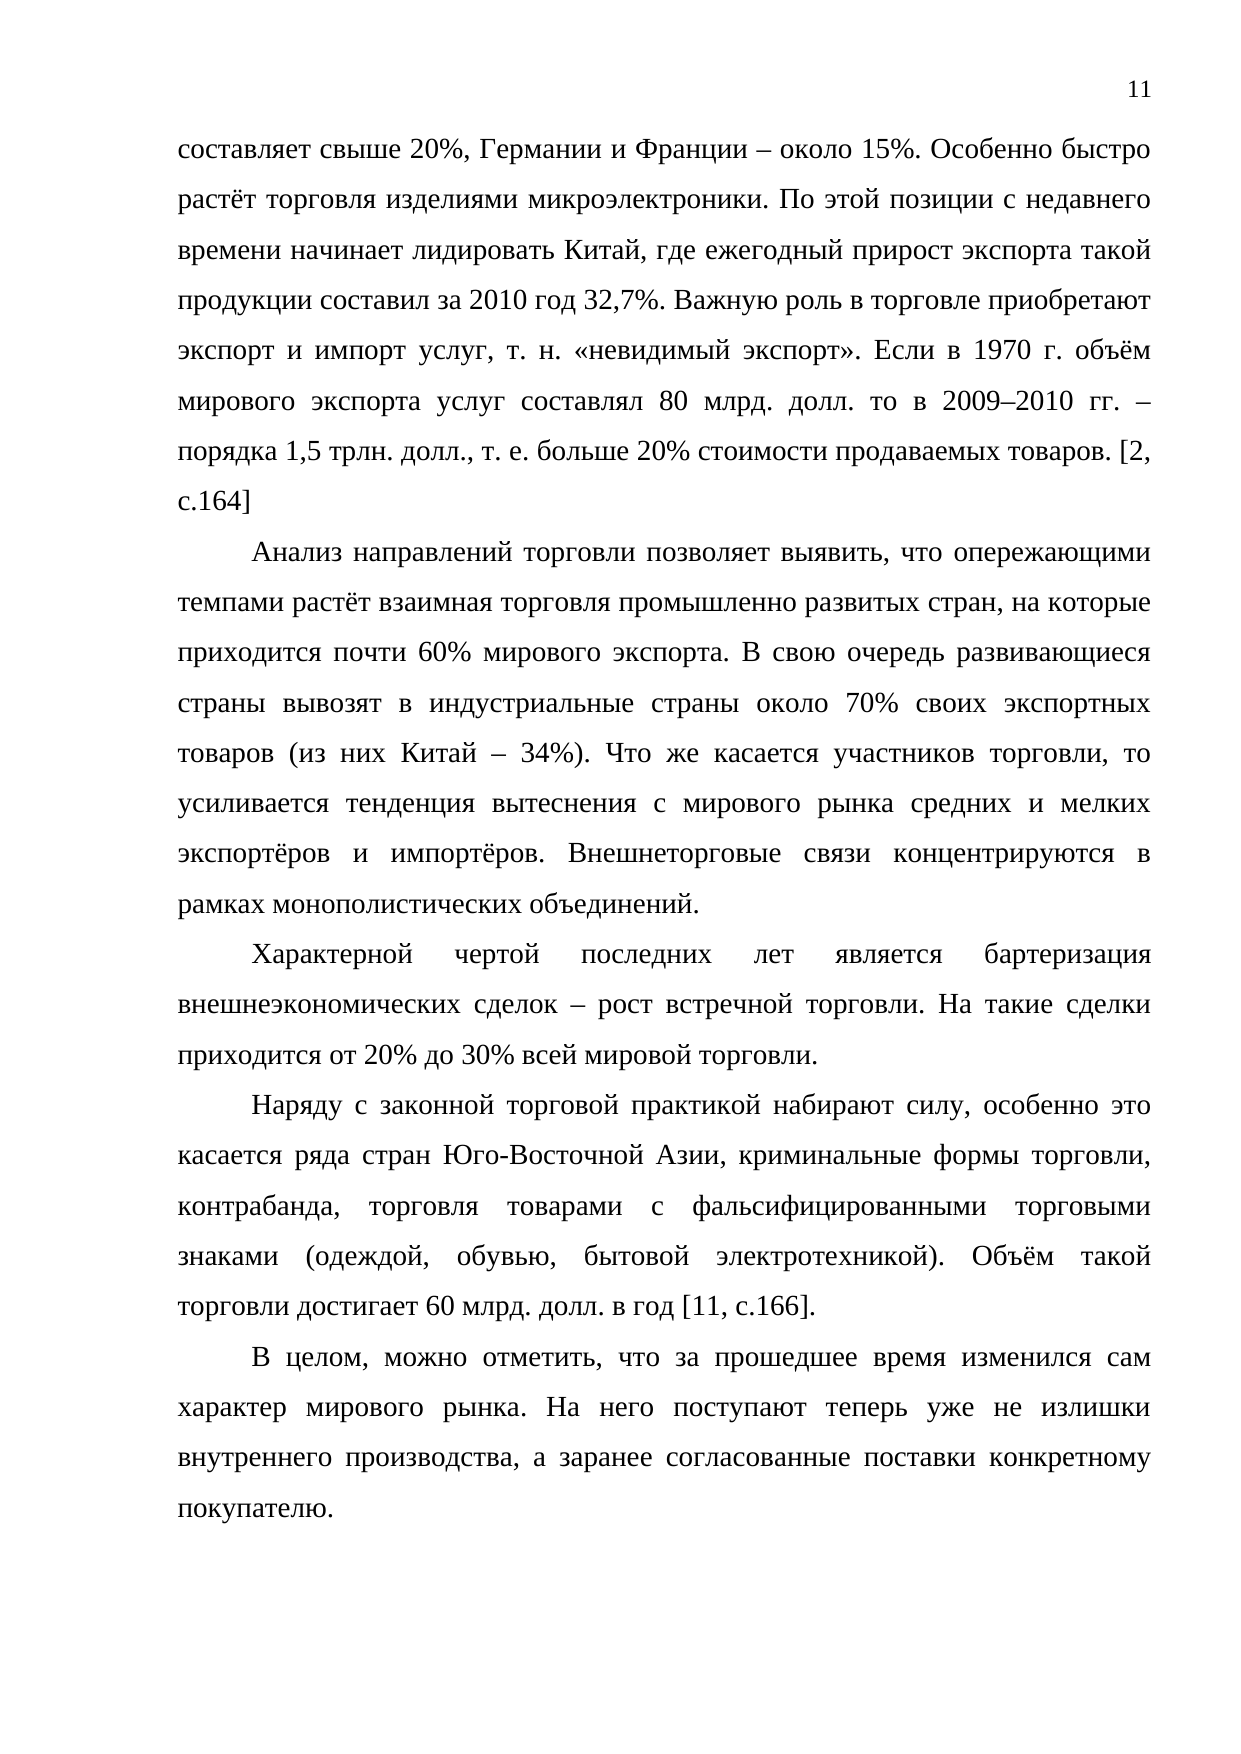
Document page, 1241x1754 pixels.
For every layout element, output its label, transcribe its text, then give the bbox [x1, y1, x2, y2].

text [177, 131, 1152, 517]
text В целом, можно отметить, что за прошедшее время изменился сам характер мирового рынка. На него поступают теперь уже не излишки внутреннего производства, а заранее согласованные поставки конкретному покупателю. [177, 1339, 1152, 1523]
text Наряду с законной торговой практикой набирают силу, особенно это касается ряда стран Юго-Восточной Азии, криминальные формы торговли, контрабанда, торговля товарами с фальсифицированными торговыми знаками (одеждой, обувью, бытовой электротехникой). Объём такой торговли достигает 60 млрд. долл. в год [11, с.166]. [177, 1087, 1152, 1322]
text Характерной чертой последних лет является бартеризация внешнеэкономических сделок – рост встречной торговли. На такие сделки приходится от 20% до 30% всей мировой торговли. [177, 936, 1152, 1070]
text Анализ направлений торговли позволяет выявить, что опережающими темпами растёт взаимная торговля промышленно развитых стран, на которые приходится почти 60% мирового экспорта. В свою очередь развивающиеся страны вывозят в индустриальные страны около 70% своих экспортных товаров (из них Китай – 34%). Что же касается участников торговли, то усиливается тенденция вытеснения с мирового рынка средних и мелких экспортёров и импортёров. Внешнеторговые связи концентрируются в рамках монополистических объединений. [177, 534, 1152, 919]
